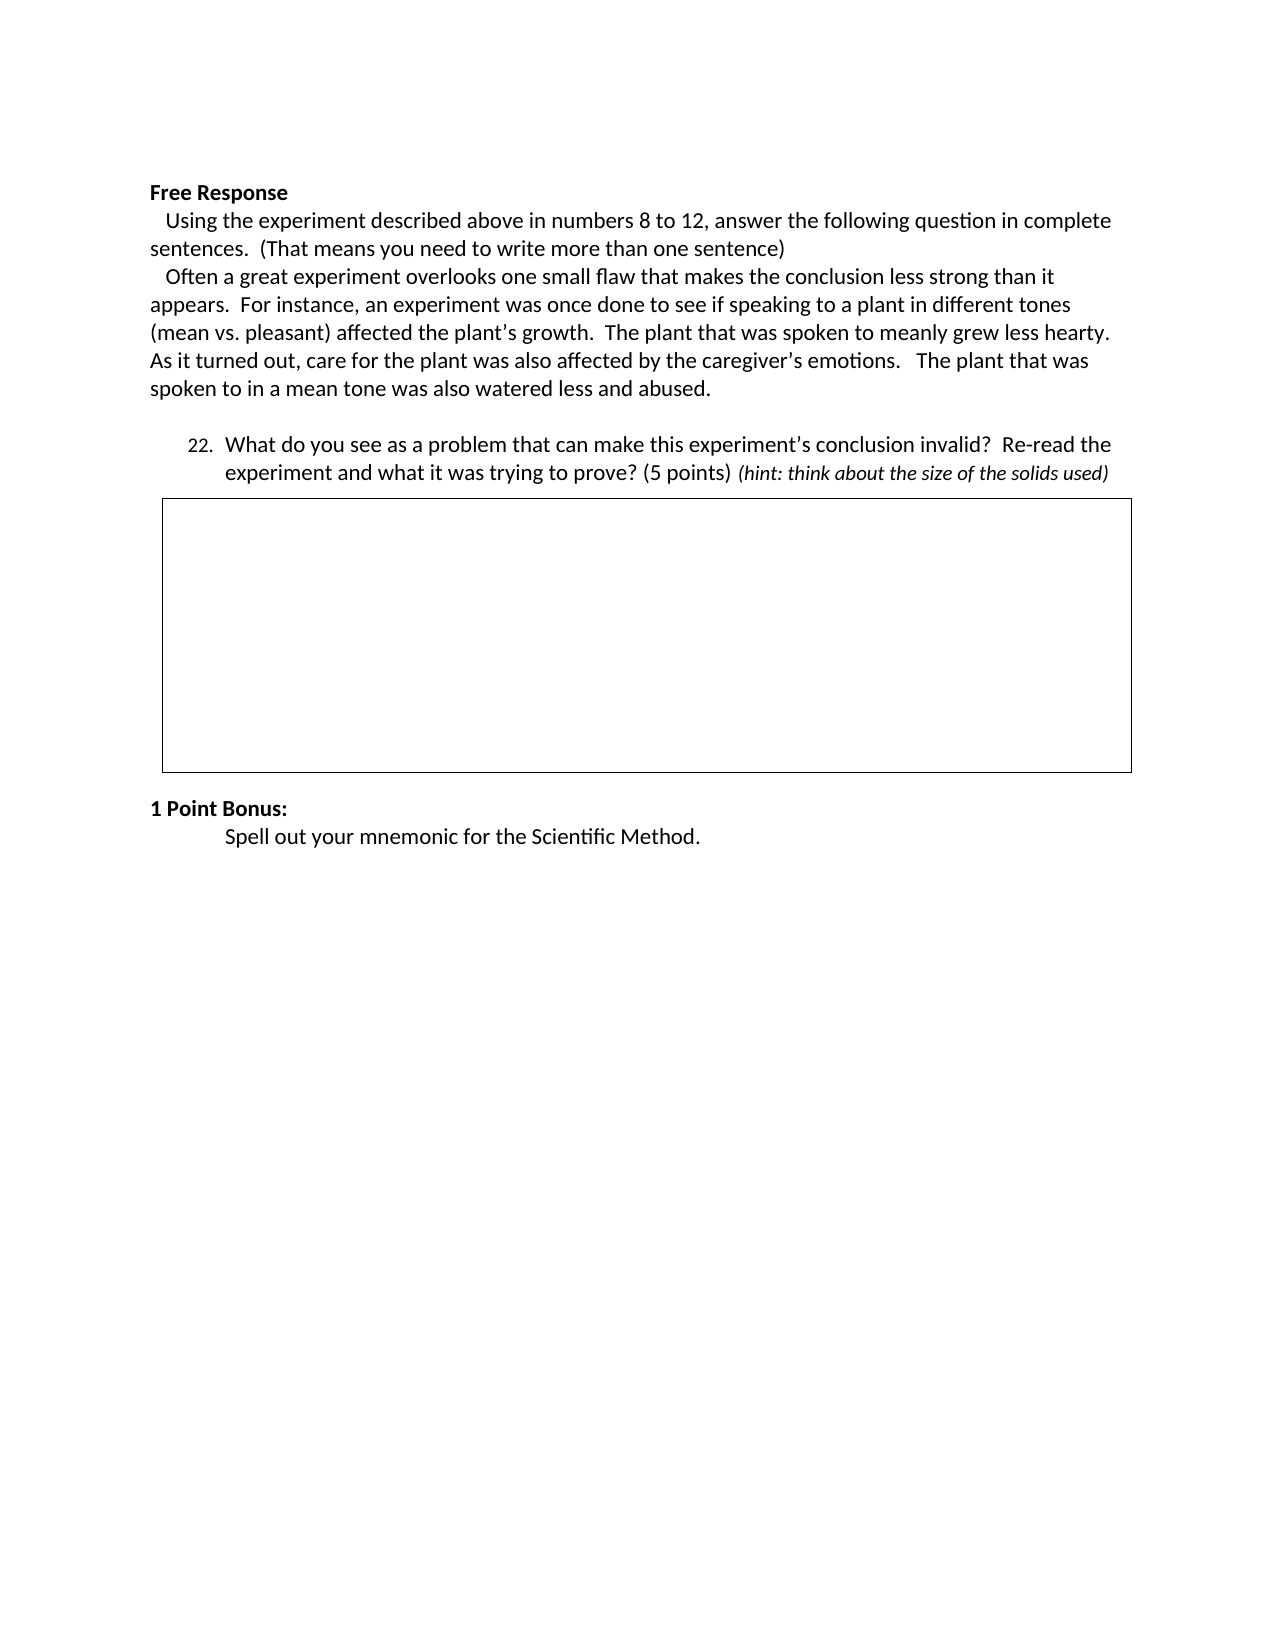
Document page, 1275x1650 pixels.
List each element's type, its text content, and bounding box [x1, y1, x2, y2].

text Using the experiment described above in numbers 8 to 12, answer the following question in complete sentences. (That means you need to write more than one sentence) [150, 206, 1125, 262]
list What do you see as a problem that can make this experiment’s conclusion invalid? Re-read the experiment and what it was trying to prove? (5 points) (hint: think about the size of the solids used) [187, 430, 1125, 486]
text Spell out your mnemonic for the Scientific Method. [150, 822, 1125, 851]
text Often a great experiment overlooks one small flaw that makes the conclusion less strong than it appears. For instance, an experiment was once done to see if speaking to a plant in different tones (mean vs. pleasant) affected the plant’s growth. The plant that was spoken to meanly grew less hearty. As it turned out, care for the plant was also affected by the caregiver’s emotions. The plant that was spoken to in a mean tone was also watered less and abused. [150, 262, 1125, 402]
text Free Response [150, 178, 1125, 206]
text 1 Point Bonus: [150, 794, 1125, 822]
